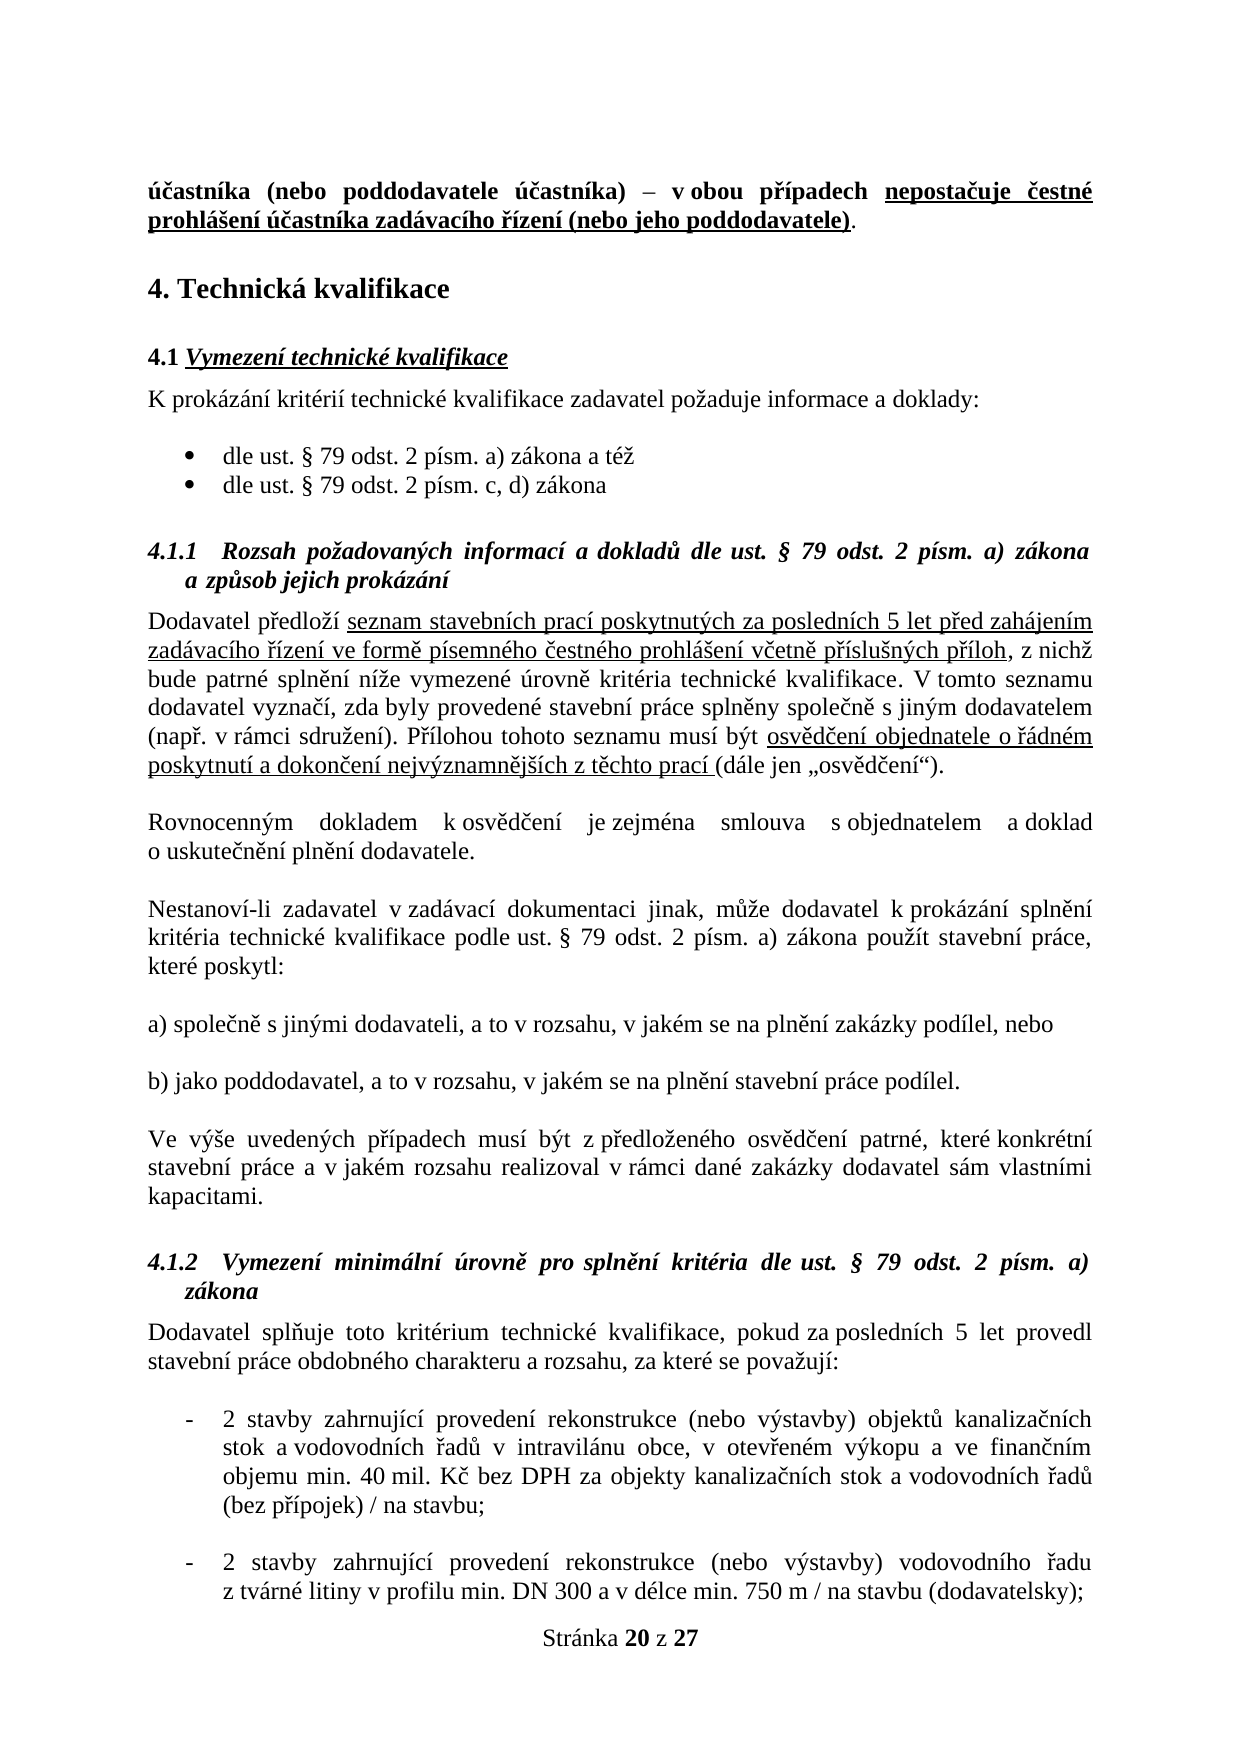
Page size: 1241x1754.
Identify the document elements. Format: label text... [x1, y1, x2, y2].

subtitle Technická kvalifikace [148, 271, 1093, 305]
text Rovnocenným dokladem k osvědčení je zejména smlouva s objednatelem a doklad o uskutečnění plnění dodavatele. [148, 807, 1093, 865]
subtitle Vymezení minimální úrovně pro splnění kritéria dle ust. § 79 odst. 2 písm. a) zákona [148, 1247, 1093, 1305]
text K prokázání kritérií technické kvalifikace zadavatel požaduje informace a doklady: [148, 384, 1093, 412]
text Dodavatel předloží seznam stavebních prací poskytnutých za posledních 5 let před zahájením zadávacího řízení ve formě písemného čestného prohlášení včetně příslušných příloh, z nichž bude patrné splnění níže vymezené úrovně kritéria technické kvalifikace. V tomto seznamu dodavatel vyznačí, zda byly provedené stavební práce splněny společně s jiným dodavatelem (např. v rámci sdružení). Přílohou tohoto seznamu musí být osvědčení objednatele o řádném poskytnutí a dokončení nejvýznamnějších z těchto prací (dále jen „osvědčení“). [148, 606, 1093, 779]
text Nestanoví-li zadavatel v zadávací dokumentaci jinak, může dodavatel k prokázání splnění kritéria technické kvalifikace podle ust. § 79 odst. 2 písm. a) zákona použít stavební práce, které poskytl: [148, 894, 1093, 980]
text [148, 176, 1093, 234]
subtitle Rozsah požadovaných informací a dokladů dle ust. § 79 odst. 2 písm. a) zákona a způsob jejich prokázání [148, 536, 1093, 594]
list dle ust. § 79 odst. 2 písm. a) zákona a též [185, 441, 1093, 470]
list 2 stavby zahrnující provedení rekonstrukce (nebo výstavby) vodovodního řadu z tvárné litiny v profilu min. DN 300 a v délce min. 750 m / na stavbu (dodavatelsky); [185, 1547, 1093, 1605]
list 2 stavby zahrnující provedení rekonstrukce (nebo výstavby) objektů kanalizačních stok a vodovodních řadů v intravilánu obce, v otevřeném výkopu a ve finančním objemu min. 40 mil. Kč bez DPH za objekty kanalizačních stok a vodovodních řadů (bez přípojek) / na stavbu; [185, 1404, 1093, 1519]
text Ve výše uvedených případech musí být z předloženého osvědčení patrné, které konkrétní stavební práce a v jakém rozsahu realizoval v rámci dané zakázky dodavatel sám vlastními kapacitami. [148, 1124, 1093, 1210]
subtitle Vymezení technické kvalifikace [148, 342, 1093, 371]
text a) společně s jinými dodavateli, a to v rozsahu, v jakém se na plnění zakázky podílel, nebo [148, 1009, 1093, 1037]
text b) jako poddodavatel, a to v rozsahu, v jakém se na plnění stavební práce podílel. [148, 1066, 1093, 1095]
list dle ust. § 79 odst. 2 písm. c, d) zákona [185, 470, 1093, 499]
text Dodavatel splňuje toto kritérium technické kvalifikace, pokud za posledních 5 let provedl stavební práce obdobného charakteru a rozsahu, za které se považují: [148, 1317, 1093, 1375]
